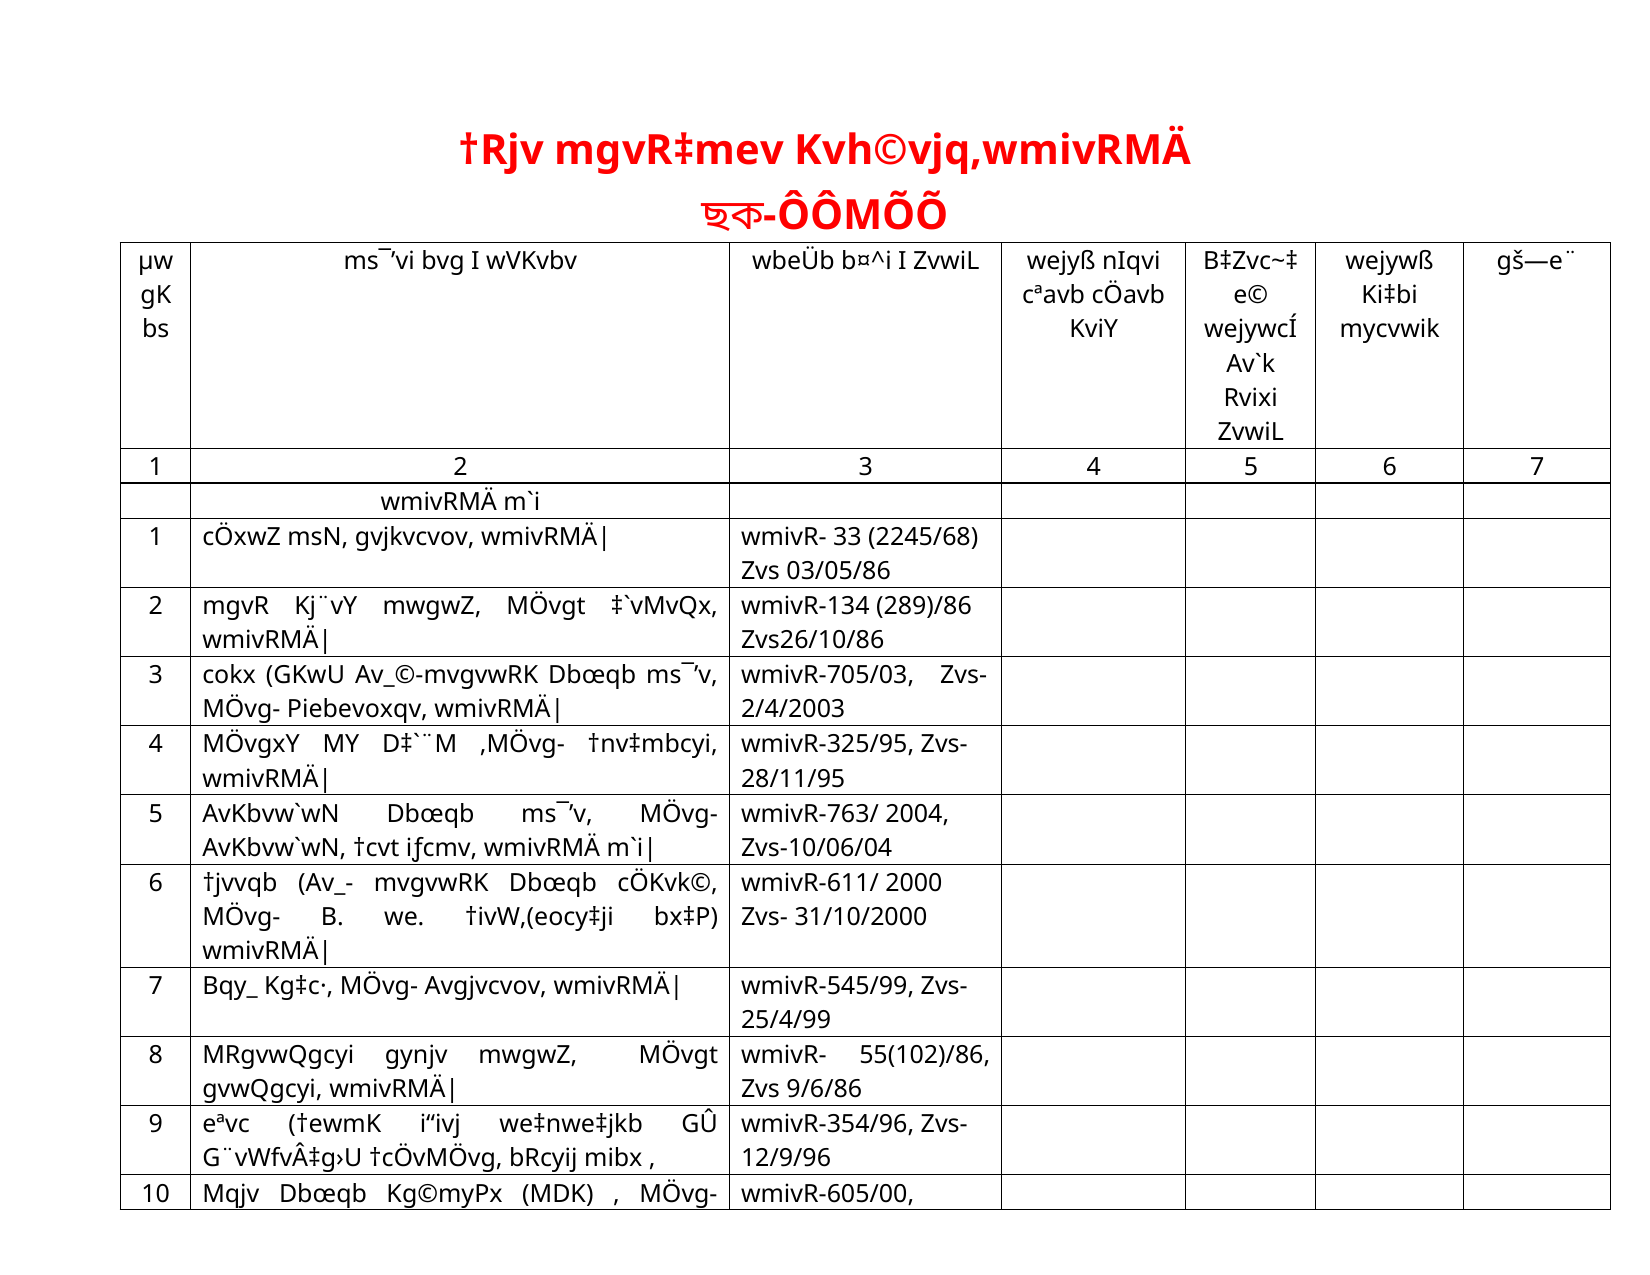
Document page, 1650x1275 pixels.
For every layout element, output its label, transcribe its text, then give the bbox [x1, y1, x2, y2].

table_cell [1186, 657, 1315, 725]
table_header wejywß Ki‡bi mycvwik [1316, 243, 1463, 447]
table_cell 8 [121, 1037, 190, 1105]
table_cell [1316, 519, 1463, 587]
table_cell 10 [121, 1175, 190, 1209]
table_cell [1002, 1037, 1185, 1105]
table_cell [1186, 484, 1315, 518]
table_cell [730, 484, 1001, 518]
table_cell wmivRMÄ m`i [191, 484, 729, 518]
table_cell [1186, 726, 1315, 794]
table_cell [1464, 519, 1610, 587]
table_cell [1002, 968, 1185, 1036]
table_cell MÖvgxY MY D‡`¨M ,MÖvg- †nv‡mbcyi, wmivRMÄ| [191, 726, 729, 794]
table_cell [1316, 1037, 1463, 1105]
table_cell [1316, 1175, 1463, 1209]
table_cell [1316, 795, 1463, 863]
text ছক-ÔÔMÕÕ [120, 185, 1530, 242]
table_cell 2 [191, 449, 729, 482]
table_cell cÖxwZ msN, gvjkvcvov, wmivRMÄ| [191, 519, 729, 587]
table_cell Bqy_ Kg‡c­·, MÖvg- Avgjvcvov, wmivRMÄ| [191, 968, 729, 1036]
table_cell [1464, 1106, 1610, 1174]
table_cell wmivR-134 (289)/86 Zvs26/10/86 [730, 588, 1001, 656]
table_cell 9 [121, 1106, 190, 1174]
table_cell [1464, 657, 1610, 725]
table_cell [1316, 588, 1463, 656]
table_cell wmivR- 55(102)/86, Zvs 9/6/86 [730, 1037, 1001, 1105]
table_header µwgK bs [121, 243, 190, 447]
table_cell 1 [121, 519, 190, 587]
table_cell mgvR Kj¨vY mwgwZ, MÖvgt ‡`vMvQx, wmivRMÄ| [191, 588, 729, 656]
table_cell [1002, 1175, 1185, 1209]
table_cell [1002, 795, 1185, 863]
table_cell [1002, 657, 1185, 725]
table_cell 1 [121, 449, 190, 482]
table_cell [1002, 726, 1185, 794]
table_cell [1186, 968, 1315, 1036]
text †Rjv mgvR‡mev Kvh©vjq,wmivRMÄ [120, 120, 1530, 177]
table_cell †jvvqb (Av_- mvgvwRK Dbœqb cÖKvk©, MÖvg- B. we. †ivW,(eocy‡ji bx‡P) wmivRMÄ| [191, 865, 729, 967]
table_header ms¯’vi bvg I wVKvbv [191, 243, 729, 447]
table_cell [121, 484, 190, 518]
table_cell [1002, 1106, 1185, 1174]
table_cell wmivR-325/95, Zvs- 28/11/95 [730, 726, 1001, 794]
table_header gš—e¨ [1464, 243, 1610, 447]
table_cell [1464, 865, 1610, 967]
table_cell 7 [121, 968, 190, 1036]
table_cell [1002, 865, 1185, 967]
table_cell [1464, 968, 1610, 1036]
table_cell 3 [730, 449, 1001, 482]
table_cell [1464, 726, 1610, 794]
table_header wbeÜb b¤^i I ZvwiL [730, 243, 1001, 447]
table_cell [1186, 1037, 1315, 1105]
table_cell [1316, 865, 1463, 967]
table_cell [1186, 1175, 1315, 1209]
table_cell 6 [1316, 449, 1463, 482]
table_cell 5 [1186, 449, 1315, 482]
table_cell [1464, 588, 1610, 656]
table_cell wmivR-611/ 2000 Zvs- 31/10/2000 [730, 865, 1001, 967]
table_cell wmivR-705/03, Zvs- 2/4/2003 [730, 657, 1001, 725]
table_header wejyß nIqvi cªavb cÖavb KviY [1002, 243, 1185, 447]
table_cell MRgvwQgcyi gynjv mwgwZ, MÖvgt gvwQgcyi, wmivRMÄ| [191, 1037, 729, 1105]
table_cell wmivR-354/96, Zvs- 12/9/96 [730, 1106, 1001, 1174]
table_cell [1316, 657, 1463, 725]
table_cell [1316, 1106, 1463, 1174]
table_cell [1002, 484, 1185, 518]
table_cell AvKbvw`wN Dbœqb ms¯’v, MÖvg-AvKbvw`wN, †cvt iƒcmv, wmivRMÄ m`i| [191, 795, 729, 863]
table_cell 2 [121, 588, 190, 656]
table_cell [1002, 588, 1185, 656]
table_cell 4 [1002, 449, 1185, 482]
table_cell wmivR- 33 (2245/68) Zvs 03/05/86 [730, 519, 1001, 587]
table_cell wmivR-545/99, Zvs- 25/4/99 [730, 968, 1001, 1036]
table_cell 5 [121, 795, 190, 863]
table_cell cokx (GKwU Av_©-mvgvwRK Dbœqb ms¯’v, MÖvg- Piebevoxqv, wmivRMÄ| [191, 657, 729, 725]
table_cell 3 [121, 657, 190, 725]
table_cell [1464, 1175, 1610, 1209]
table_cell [191, 1175, 729, 1209]
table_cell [730, 1175, 1001, 1209]
table_cell 6 [121, 865, 190, 967]
table_cell 7 [1464, 449, 1610, 482]
table_cell [1464, 795, 1610, 863]
table_cell [1464, 1037, 1610, 1105]
table_cell [1316, 968, 1463, 1036]
table_cell [1316, 726, 1463, 794]
table_cell 4 [121, 726, 190, 794]
table_cell [1316, 484, 1463, 518]
table_cell [1186, 1106, 1315, 1174]
table_cell [1186, 865, 1315, 967]
table_cell [1186, 795, 1315, 863]
table_cell [1186, 519, 1315, 587]
table_header B‡Zvc~‡e© wejywcÍ Av`k Rvixi ZvwiL [1186, 243, 1315, 447]
table_cell wmivR-763/ 2004, Zvs-10/06/04 [730, 795, 1001, 863]
table_cell [1002, 519, 1185, 587]
table_cell eªvc (†ewmK i“ivj we‡nwe‡jkb GÛ G¨vWfvÂ‡g›U †cÖvMÖvg, bRcyij mibx , [191, 1106, 729, 1174]
table_cell [1186, 588, 1315, 656]
table_cell [1464, 484, 1610, 518]
